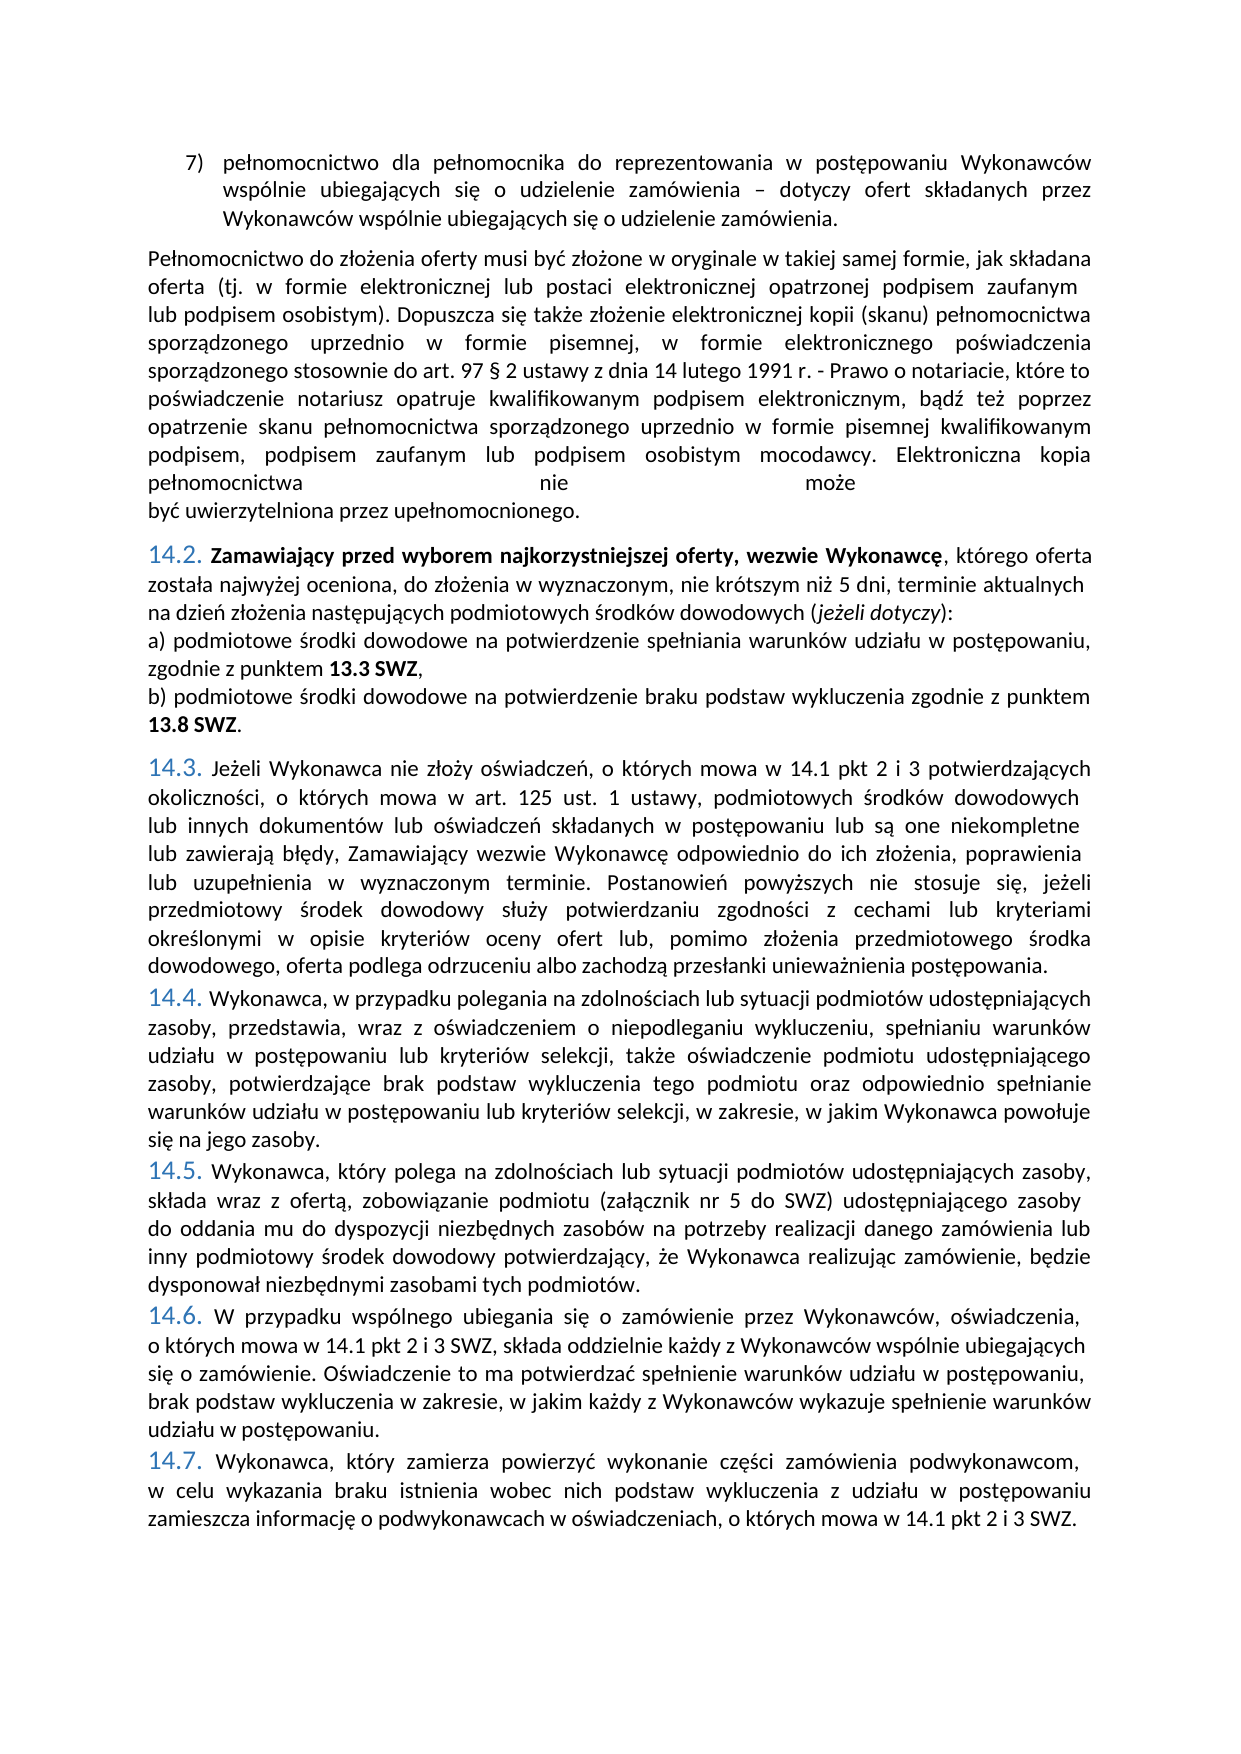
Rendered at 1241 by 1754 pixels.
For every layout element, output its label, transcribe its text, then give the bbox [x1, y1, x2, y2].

text 14.5. Wykonawca, który polega na zdolnościach lub sytuacji podmiotów udostępniających zasoby, składa wraz z ofertą, zobowiązanie podmiotu (załącznik nr 5 do SWZ) udostępniającego zasoby do oddania mu do dyspozycji niezbędnych zasobów na potrzeby realizacji danego zamówienia lub inny podmiotowy środek dowodowy potwierdzający, że Wykonawca realizując zamówienie, będzie dysponował niezbędnymi zasobami tych podmiotów. [148, 1153, 1093, 1298]
text a) podmiotowe środki dowodowe na potwierdzenie spełniania warunków udziału w postępowaniu, zgodnie z punktem 13.3 SWZ, [148, 626, 1093, 682]
text Pełnomocnictwo do złożenia oferty musi być złożone w oryginale w takiej samej formie, jak składana oferta (tj. w formie elektronicznej lub postaci elektronicznej opatrzonej podpisem zaufanym lub podpisem osobistym). Dopuszcza się także złożenie elektronicznej kopii (skanu) pełnomocnictwa sporządzonego uprzednio w formie pisemnej, w formie elektronicznego poświadczenia sporządzonego stosownie do art. 97 § 2 ustawy z dnia 14 lutego 1991 r. - Prawo o notariacie, które to poświadczenie notariusz opatruje kwalifikowanym podpisem elektronicznym, bądź też poprzez opatrzenie skanu pełnomocnictwa sporządzonego uprzednio w formie pisemnej kwalifikowanym podpisem, podpisem zaufanym lub podpisem osobistym mocodawcy. Elektroniczna kopia pełnomocnictwa nie może być uwierzytelniona przez upełnomocnionego. [148, 244, 1093, 524]
text 14.2. Zamawiający przed wyborem najkorzystniejszej oferty, wezwie Wykonawcę, którego oferta została najwyżej oceniona, do złożenia w wyznaczonym, nie krótszym niż 5 dni, terminie aktualnych na dzień złożenia następujących podmiotowych środków dowodowych (jeżeli dotyczy): [148, 537, 1093, 626]
text 14.3. Jeżeli Wykonawca nie złoży oświadczeń, o których mowa w 14.1 pkt 2 i 3 potwierdzających okoliczności, o których mowa w art. 125 ust. 1 ustawy, podmiotowych środków dowodowych lub innych dokumentów lub oświadczeń składanych w postępowaniu lub są one niekompletne lub zawierają błędy, Zamawiający wezwie Wykonawcę odpowiednio do ich złożenia, poprawienia lub uzupełnienia w wyznaczonym terminie. Postanowień powyższych nie stosuje się, jeżeli przedmiotowy środek dowodowy służy potwierdzaniu zgodności z cechami lub kryteriami określonymi w opisie kryteriów oceny ofert lub, pomimo złożenia przedmiotowego środka dowodowego, oferta podlega odrzuceniu albo zachodzą przesłanki unieważnienia postępowania. [148, 751, 1093, 980]
text 14.7. Wykonawca, który zamierza powierzyć wykonanie części zamówienia podwykonawcom, w celu wykazania braku istnienia wobec nich podstaw wykluczenia z udziału w postępowaniu zamieszcza informację o podwykonawcach w oświadczeniach, o których mowa w 14.1 pkt 2 i 3 SWZ. [148, 1443, 1093, 1532]
text b) podmiotowe środki dowodowe na potwierdzenie braku podstaw wykluczenia zgodnie z punktem 13.8 SWZ. [148, 682, 1093, 738]
text 14.6. W przypadku wspólnego ubiegania się o zamówienie przez Wykonawców, oświadczenia, o których mowa w 14.1 pkt 2 i 3 SWZ, składa oddzielnie każdy z Wykonawców wspólnie ubiegających się o zamówienie. Oświadczenie to ma potwierdzać spełnienie warunków udziału w postępowaniu, brak podstaw wykluczenia w zakresie, w jakim każdy z Wykonawców wykazuje spełnienie warunków udziału w postępowaniu. [148, 1298, 1093, 1443]
text 14.4. Wykonawca, w przypadku polegania na zdolnościach lub sytuacji podmiotów udostępniających zasoby, przedstawia, wraz z oświadczeniem o niepodleganiu wykluczeniu, spełnianiu warunków udziału w postępowaniu lub kryteriów selekcji, także oświadczenie podmiotu udostępniającego zasoby, potwierdzające brak podstaw wykluczenia tego podmiotu oraz odpowiednio spełnianie warunków udziału w postępowaniu lub kryteriów selekcji, w zakresie, w jakim Wykonawca powołuje się na jego zasoby. [148, 980, 1093, 1153]
list pełnomocnictwo dla pełnomocnika do reprezentowania w postępowaniu Wykonawców wspólnie ubiegających się o udzielenie zamówienia – dotyczy ofert składanych przez Wykonawców wspólnie ubiegających się o udzielenie zamówienia. [185, 148, 1093, 232]
